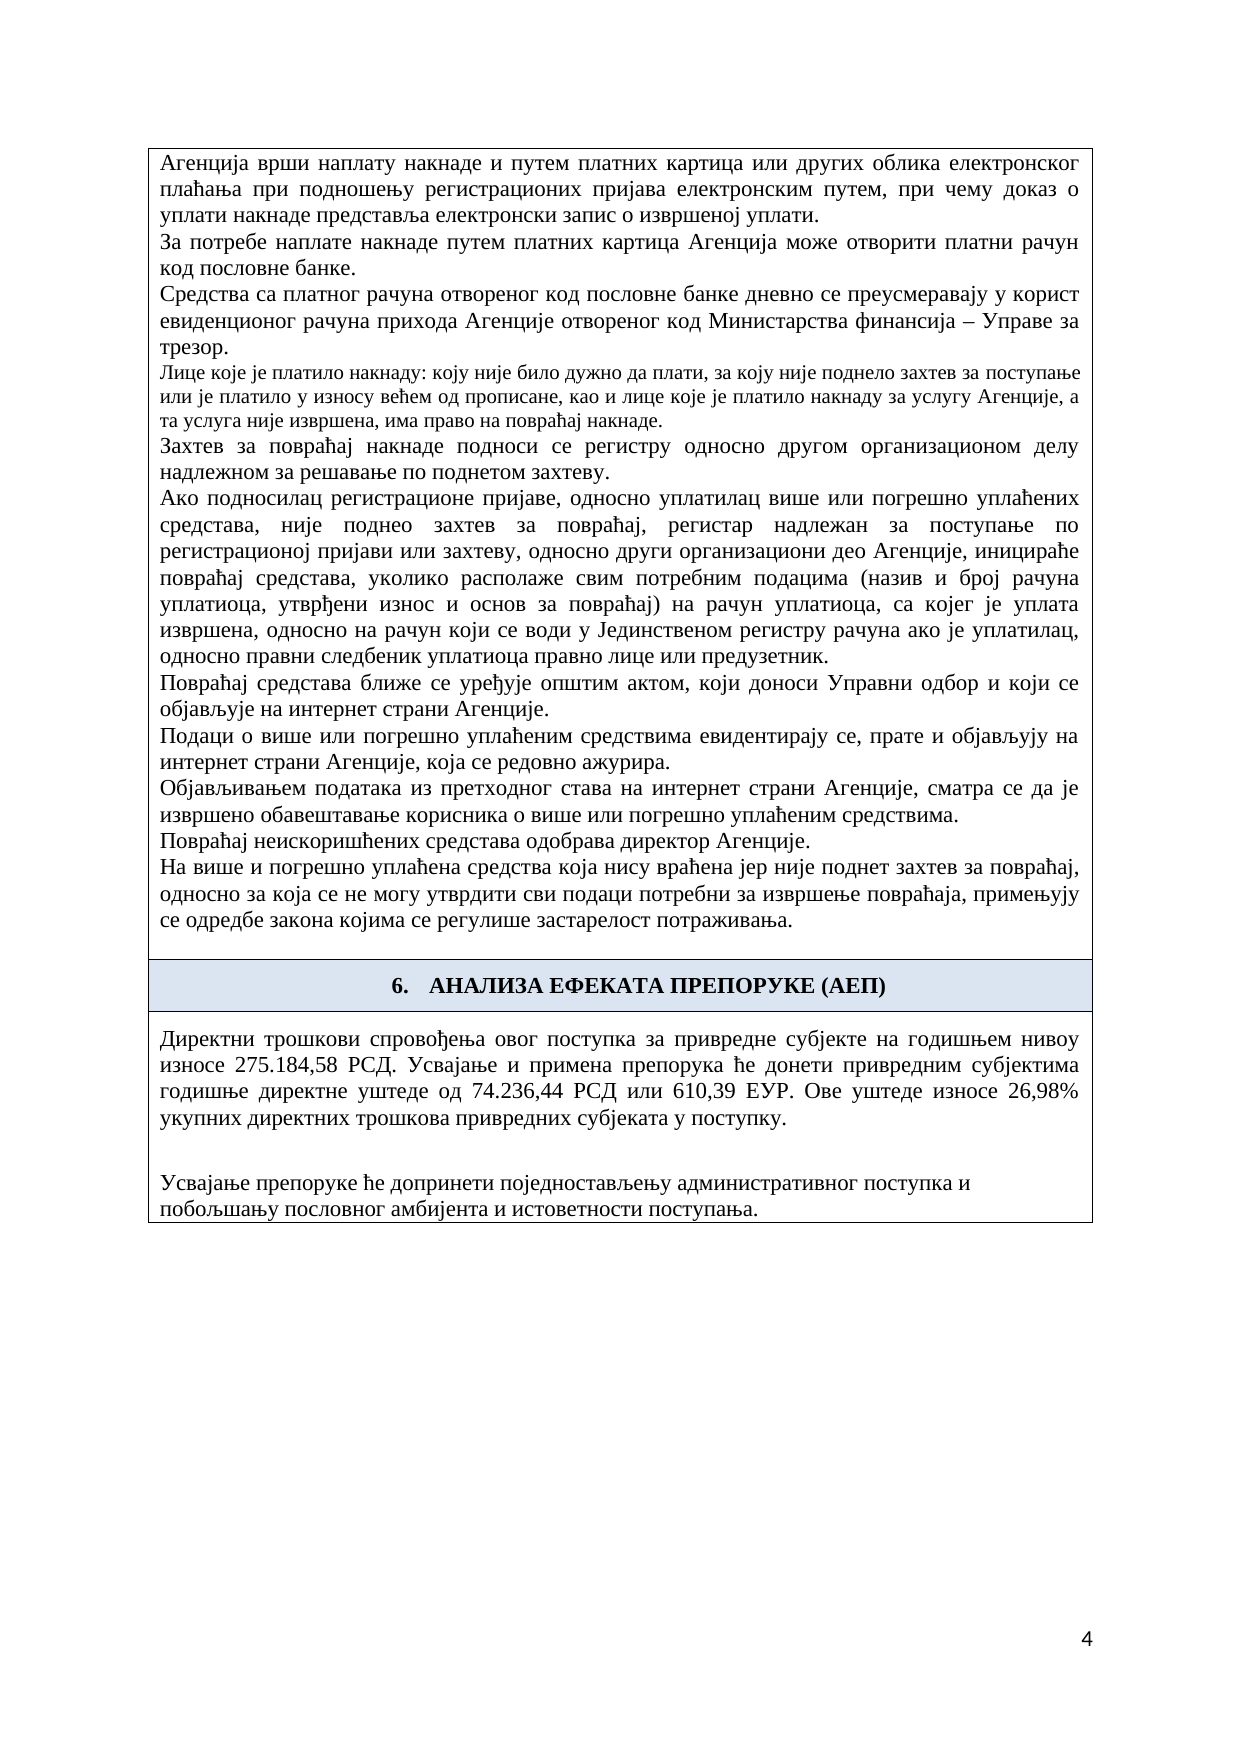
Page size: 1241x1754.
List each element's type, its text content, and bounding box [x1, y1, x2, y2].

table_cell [149, 149, 1092, 959]
table_cell АНАЛИЗА ЕФЕКАТА ПРЕПОРУКЕ (АЕП) [149, 960, 1092, 1011]
table_cell Директни трошкови спровођења овог поступка за привредне субјекте на годишњем нивоу износе 275.184,58 РСД. Усвајање и примена препорука ће донети привредним субјектима годишње директне уштеде од 74.236,44 РСД или 610,39 ЕУР. Ове уштеде износе 26,98% укупних директних трошкова привредних субјеката у поступку. Усвајање препоруке ће допринети поједностављењу административног поступка и побољшању пословног амбијента и истоветности поступања. [149, 1012, 1092, 1222]
